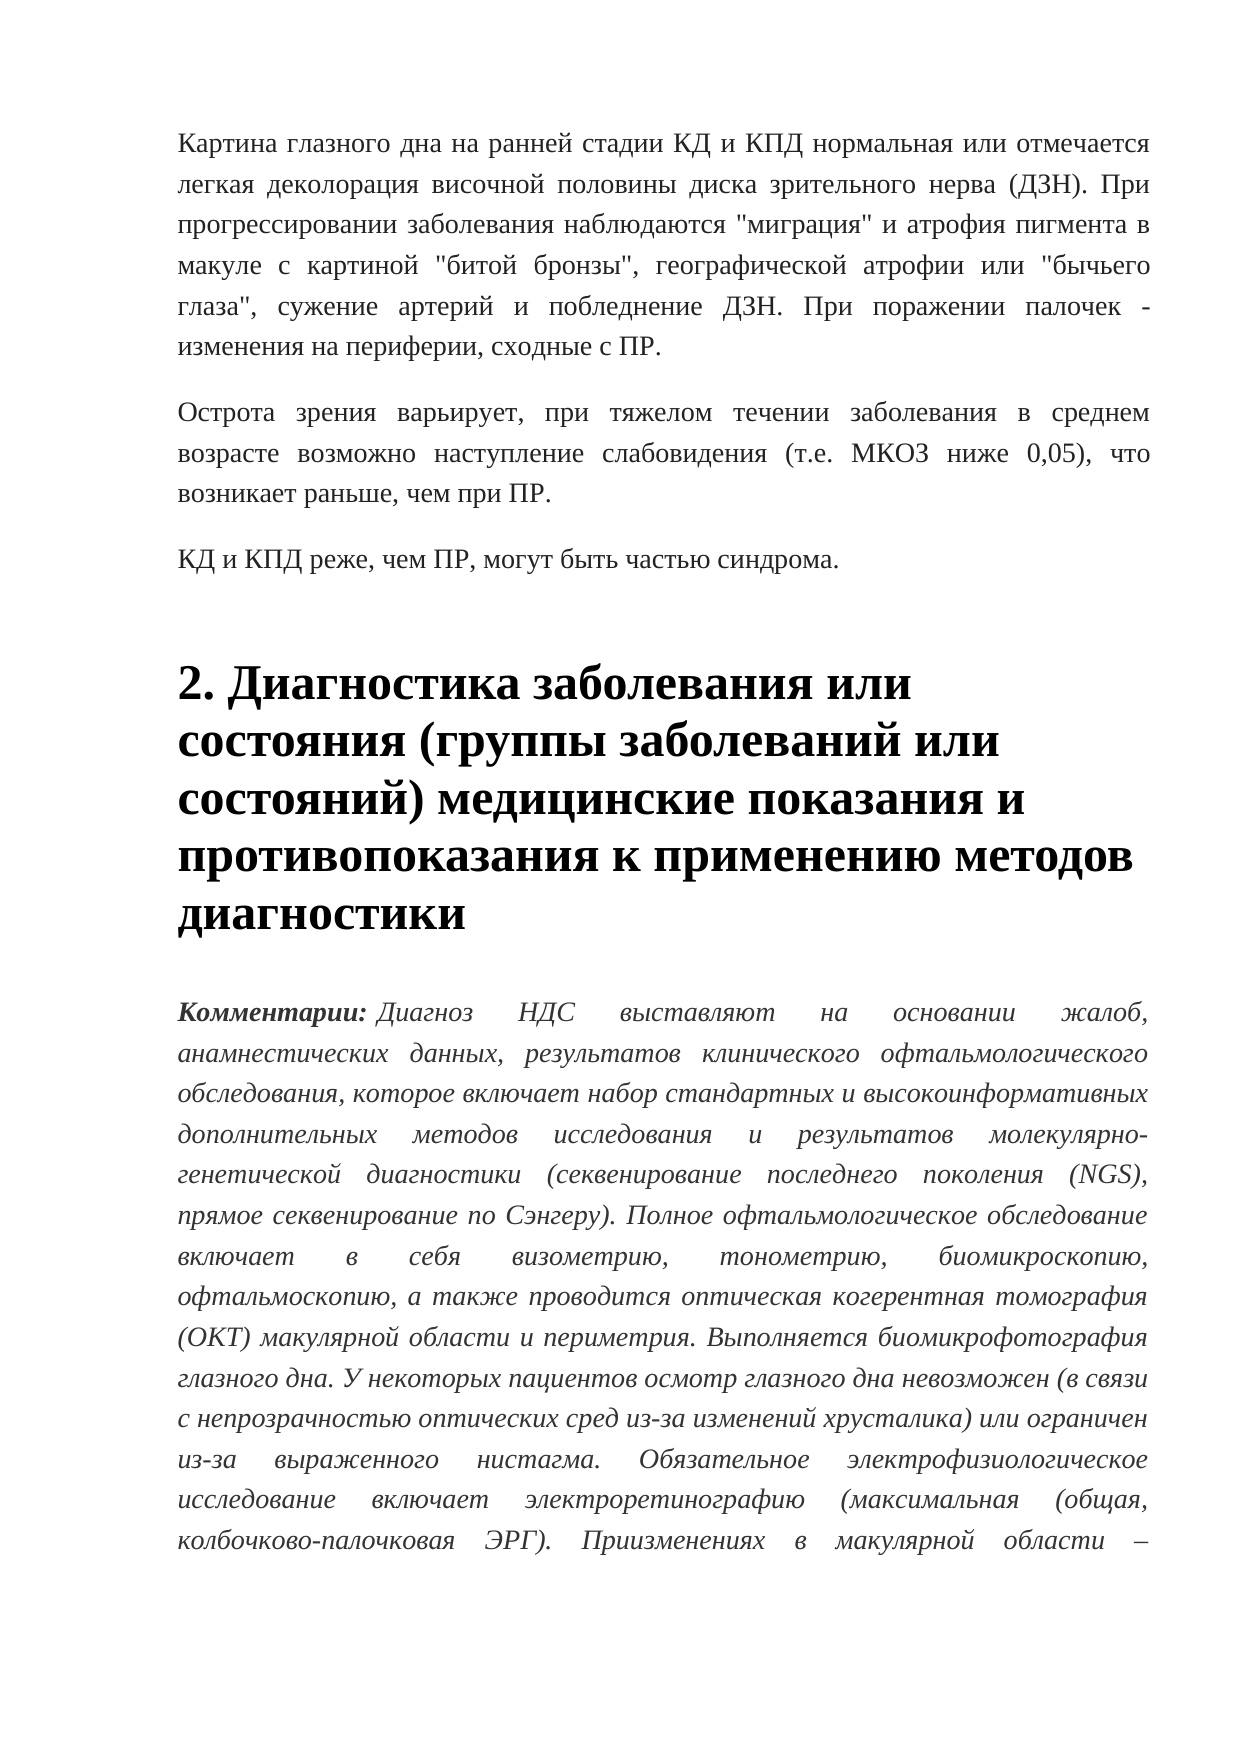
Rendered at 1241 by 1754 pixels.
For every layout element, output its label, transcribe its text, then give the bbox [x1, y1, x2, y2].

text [177, 987, 1152, 1556]
text Острота зрения варьирует, при тяжелом течении заболевания в среднем возрасте возможно наступление слабовидения (т.е. МКОЗ ниже 0,05), что возникает раньше, чем при ПР. [177, 387, 1152, 509]
text 2. Диагностика заболевания или состояния (группы заболеваний или состояний) медицинские показания и противопоказания к применению методов диагностики [177, 652, 1152, 940]
text КД и КПД реже, чем ПР, могут быть частью синдрома. [177, 534, 1152, 574]
text Картина глазного дна на ранней стадии КД и КПД нормальная или отмечается легкая деколорация височной половины диска зрительного нерва (ДЗН). При прогрессировании заболевания наблюдаются "миграция" и атрофия пигмента в макуле с картиной "битой бронзы", географической атрофии или "бычьего глаза", сужение артерий и побледнение ДЗН. При поражении палочек - изменения на периферии, сходные с ПР. [177, 118, 1152, 362]
